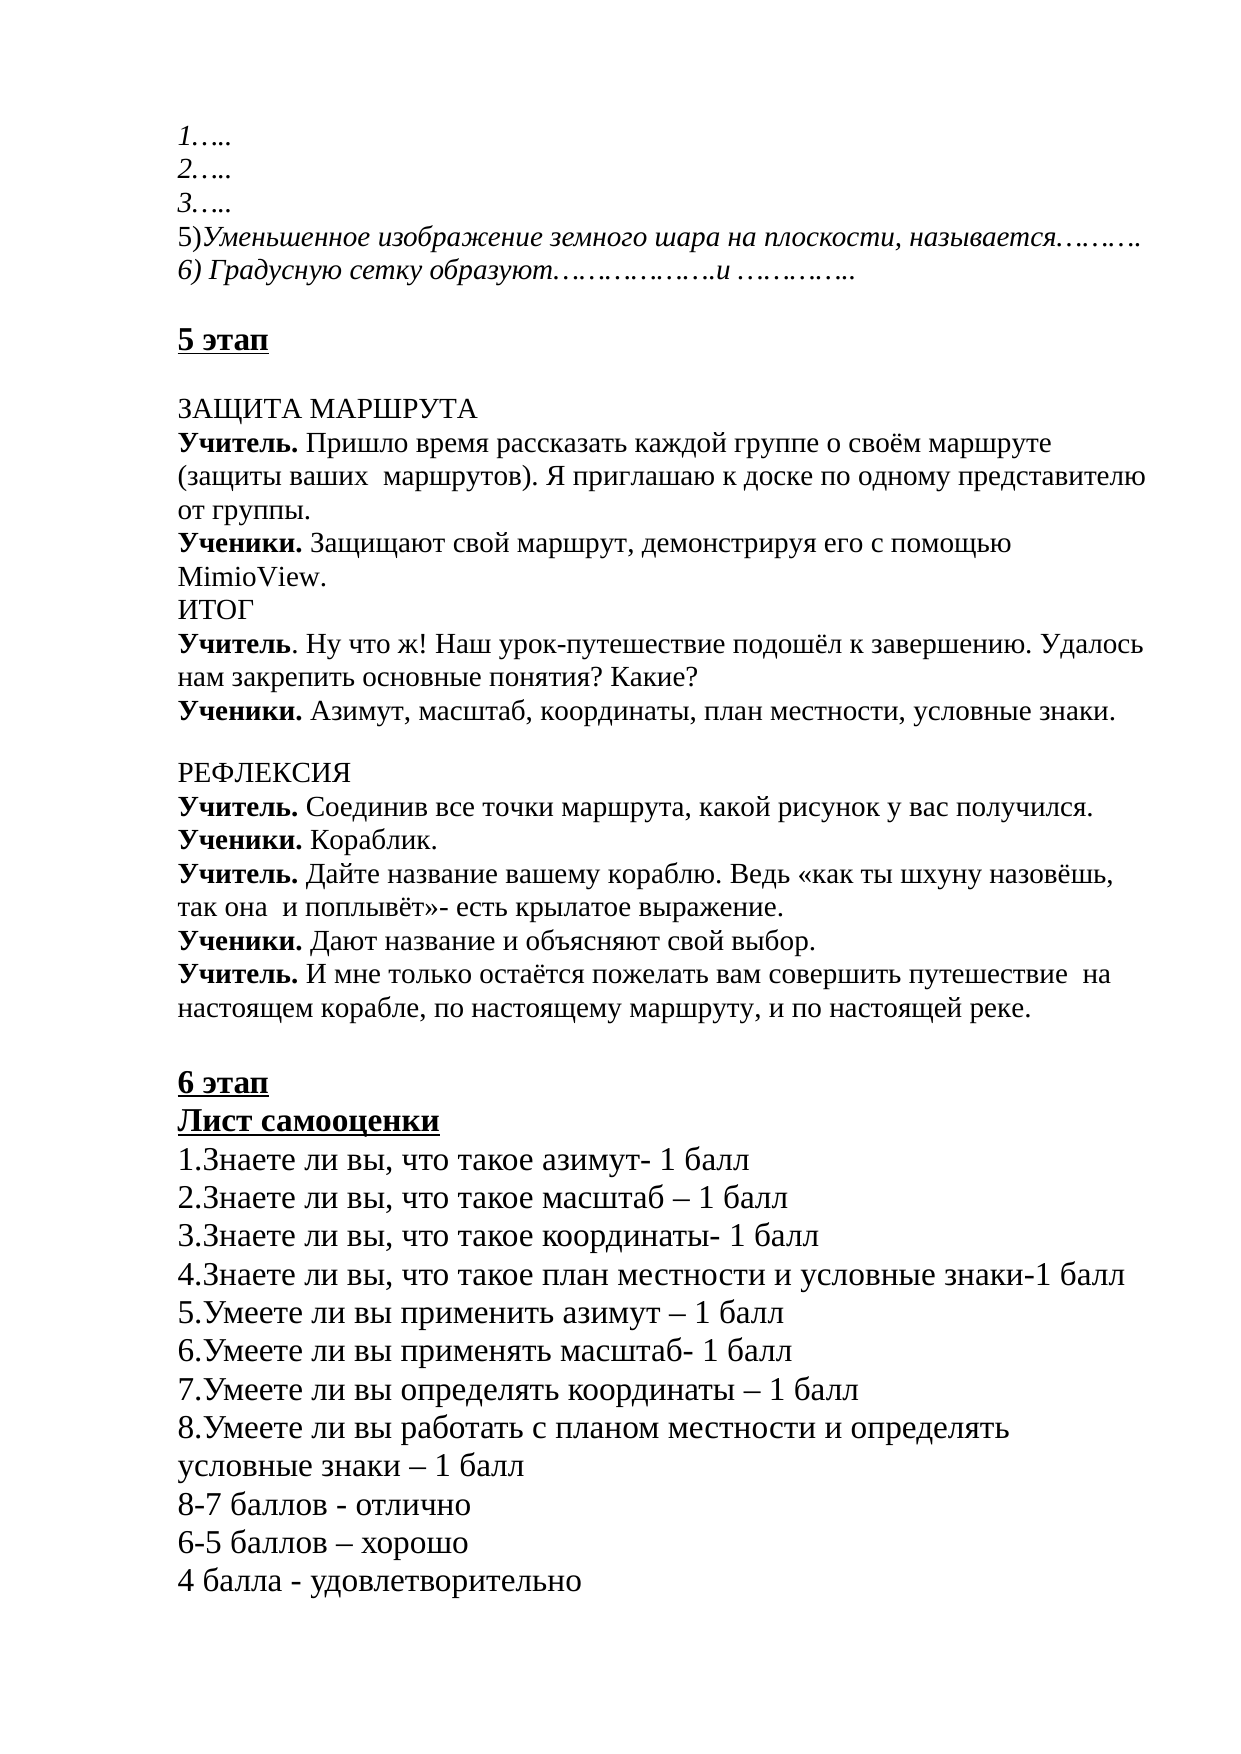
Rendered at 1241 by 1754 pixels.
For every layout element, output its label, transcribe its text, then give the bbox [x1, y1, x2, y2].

text Ученики. Азимут, масштаб, координаты, план местности, условные знаки. [177, 693, 1152, 727]
text ИТОГ [177, 592, 1152, 626]
text Учитель. Пришло время рассказать каждой группе о своём маршруте (защиты ваших маршрутов). Я приглашаю к доске по одному представителю от группы. [177, 425, 1152, 525]
text 7.Умеете ли вы определять координаты – 1 балл [177, 1369, 1152, 1407]
text Ученики. Дают название и объясняют свой выбор. [177, 923, 1152, 957]
text Лист самооценки [177, 1100, 1152, 1139]
text Учитель. Ну что ж! Наш урок-путешествие подошёл к завершению. Удалось нам закрепить основные понятия? Какие? [177, 626, 1152, 693]
text Ученики. Кораблик. [177, 822, 1152, 856]
text 1….. [177, 118, 1152, 152]
text Учитель. Дайте название вашему кораблю. Ведь «как ты шхуну назовёшь, так она и поплывёт»- есть крылатое выражение. [177, 856, 1152, 923]
text 4 балла - удовлетворительно [177, 1560, 1152, 1599]
text 4.Знаете ли вы, что такое план местности и условные знаки-1 балл [177, 1254, 1152, 1292]
text 2.Знаете ли вы, что такое масштаб – 1 балл [177, 1177, 1152, 1215]
text 3….. 5)Уменьшенное изображение земного шара на плоскости, называется………. [177, 185, 1152, 252]
text 6 этап [177, 1062, 1152, 1100]
text Учитель. Соединив все точки маршрута, какой рисунок у вас получился. [177, 789, 1152, 822]
text 5.Умеете ли вы применить азимут – 1 балл [177, 1292, 1152, 1330]
text ЗАЩИТА МАРШРУТА [177, 391, 1152, 425]
text Ученики. Защищают свой маршрут, демонстрируя его с помощью MimioView. [177, 525, 1152, 592]
text 6) Градусную сетку образуют……………….и ………….. [177, 252, 1152, 286]
text 6.Умеете ли вы применять масштаб- 1 балл [177, 1330, 1152, 1369]
text 6-5 баллов – хорошо [177, 1522, 1152, 1560]
text 2….. [177, 152, 1152, 185]
text 3.Знаете ли вы, что такое координаты- 1 балл [177, 1215, 1152, 1254]
text РЕФЛЕКСИЯ [177, 755, 1152, 789]
text 5 этап [177, 319, 1152, 358]
text Учитель. И мне только остаётся пожелать вам совершить путешествие на настоящем корабле, по настоящему маршруту, и по настоящей реке. [177, 957, 1152, 1024]
text 1.Знаете ли вы, что такое азимут- 1 балл [177, 1139, 1152, 1177]
text 8.Умеете ли вы работать с планом местности и определять условные знаки – 1 балл [177, 1407, 1152, 1484]
text 8-7 баллов - отлично [177, 1484, 1152, 1522]
